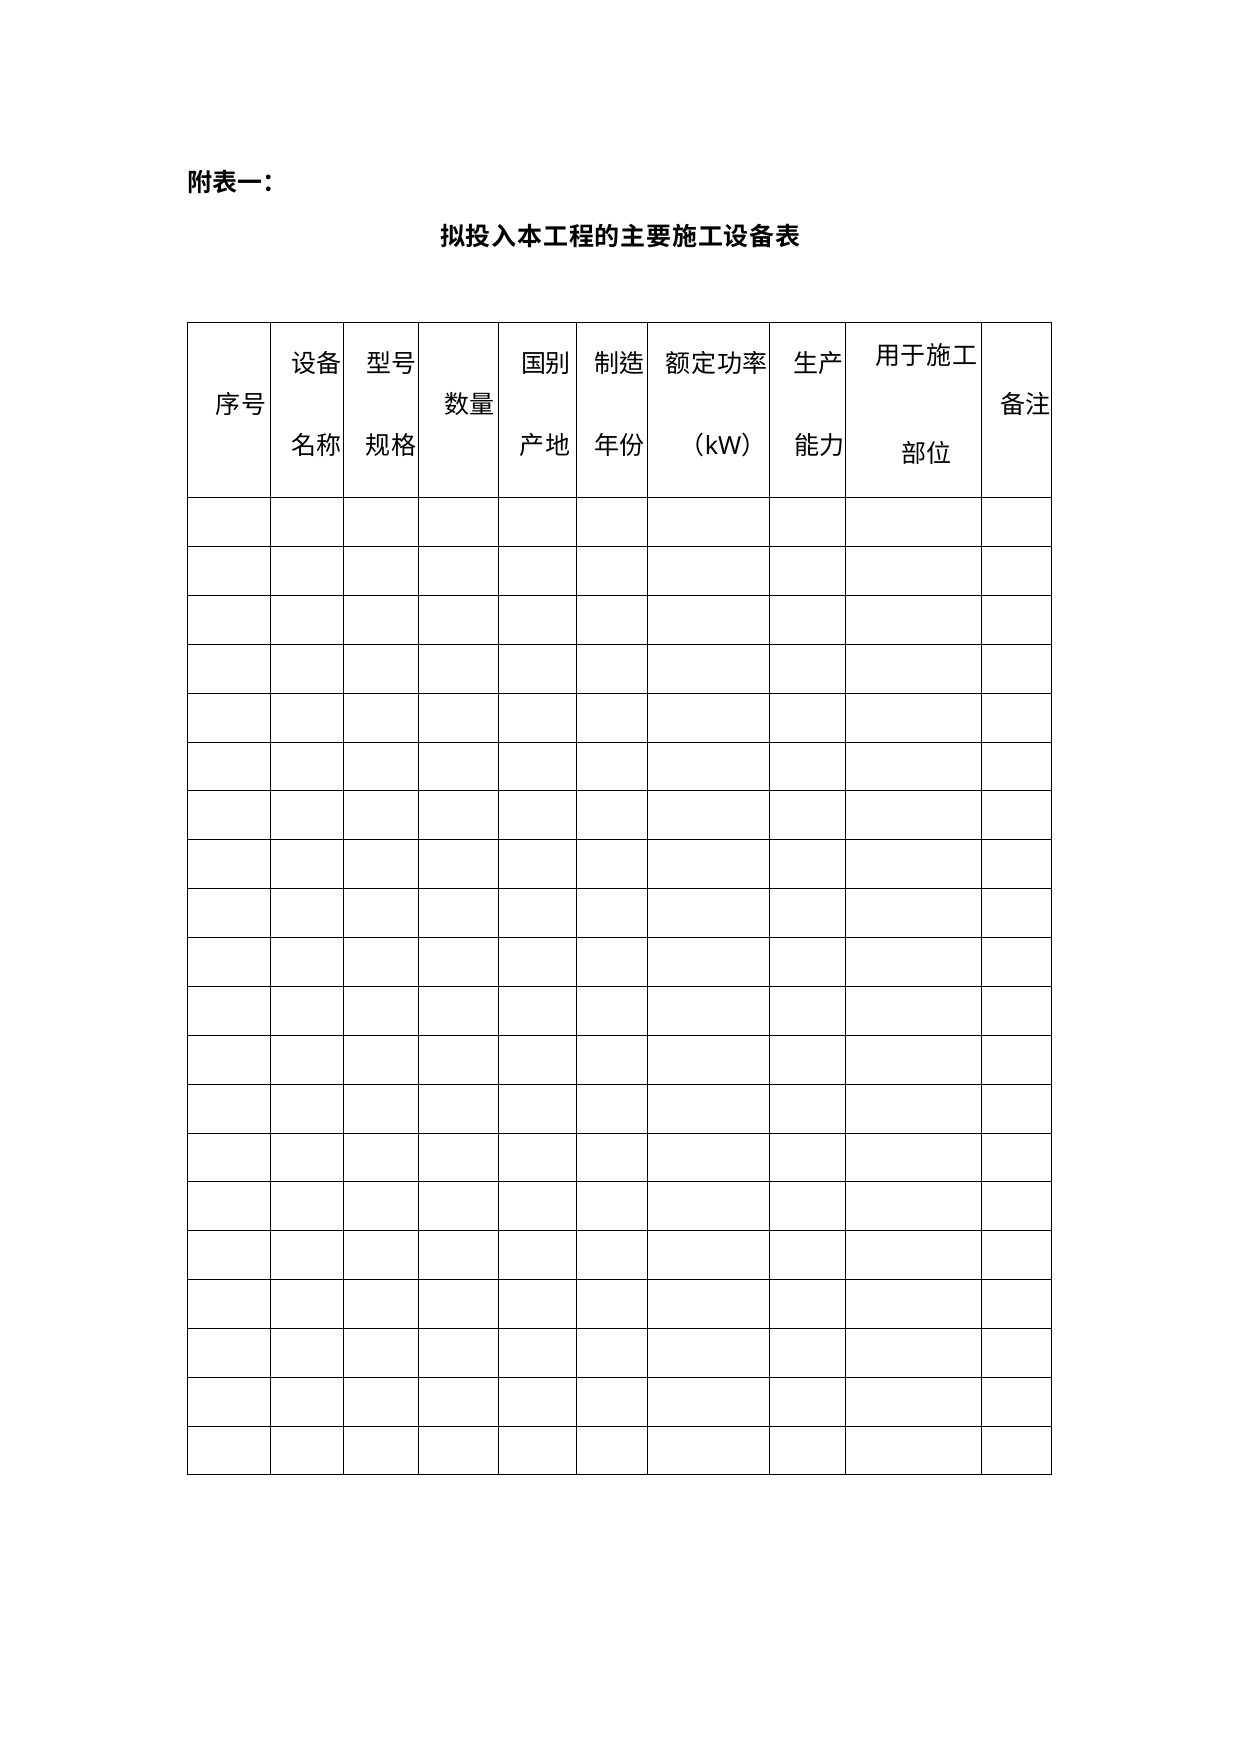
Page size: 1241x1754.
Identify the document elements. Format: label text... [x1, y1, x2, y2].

table_cell [499, 596, 576, 644]
table_cell [846, 743, 981, 790]
table_cell [982, 498, 1051, 546]
table_cell [846, 1182, 981, 1230]
table_cell [344, 743, 418, 790]
table_cell [577, 596, 647, 644]
table_cell [271, 1427, 343, 1474]
table_cell [846, 840, 981, 888]
table_cell [271, 743, 343, 790]
text 附表一： [187, 162, 1053, 198]
table_cell [419, 1085, 498, 1132]
table_cell [648, 938, 769, 986]
table_cell [982, 1329, 1051, 1377]
table_cell [577, 791, 647, 839]
table_cell [770, 694, 845, 742]
table_cell [648, 1182, 769, 1230]
table_cell [648, 694, 769, 742]
table_cell [846, 987, 981, 1035]
table_cell [770, 840, 845, 888]
table_cell [499, 938, 576, 986]
table_header 生产 能力 [770, 323, 845, 497]
table_cell [344, 1085, 418, 1132]
table_cell [648, 1134, 769, 1181]
table_cell [419, 743, 498, 790]
table_cell [499, 889, 576, 937]
table_cell [188, 1085, 270, 1132]
table_cell [499, 1085, 576, 1132]
table_cell [419, 596, 498, 644]
table_cell [982, 743, 1051, 790]
table_cell [344, 791, 418, 839]
table_cell [770, 1182, 845, 1230]
table_cell [982, 938, 1051, 986]
table_cell [419, 791, 498, 839]
table_cell [499, 1378, 576, 1426]
table_cell [846, 1231, 981, 1279]
table_cell [188, 1427, 270, 1474]
table_cell [770, 889, 845, 937]
table_cell [344, 938, 418, 986]
table_cell [188, 645, 270, 693]
table_cell [344, 1182, 418, 1230]
table_cell [648, 498, 769, 546]
table_cell [271, 1085, 343, 1132]
table_cell [271, 987, 343, 1035]
table_cell [271, 791, 343, 839]
table_cell [419, 1036, 498, 1083]
table_cell [344, 547, 418, 595]
table_cell [770, 1329, 845, 1377]
table_cell [982, 547, 1051, 595]
table_header 用于施工部位 [846, 323, 981, 497]
table_cell [577, 889, 647, 937]
table_cell [648, 987, 769, 1035]
table_cell [577, 840, 647, 888]
table_cell [846, 1427, 981, 1474]
table_cell [271, 498, 343, 546]
table_cell [188, 791, 270, 839]
table_cell [188, 1280, 270, 1328]
table_cell [344, 694, 418, 742]
table_cell [770, 645, 845, 693]
table_cell [419, 1231, 498, 1279]
table_cell [271, 1378, 343, 1426]
table_cell [846, 938, 981, 986]
table_cell [344, 645, 418, 693]
table_cell [577, 1378, 647, 1426]
table_cell [419, 694, 498, 742]
table_cell [577, 1085, 647, 1132]
table_cell [648, 1329, 769, 1377]
table_cell [499, 1134, 576, 1181]
table_cell [770, 1231, 845, 1279]
table_cell [648, 889, 769, 937]
table_cell [188, 889, 270, 937]
table_cell [648, 1427, 769, 1474]
table_cell [577, 938, 647, 986]
table_cell [344, 1280, 418, 1328]
table_cell [344, 1427, 418, 1474]
table_cell [648, 1085, 769, 1132]
table_cell [188, 498, 270, 546]
table_cell [982, 1378, 1051, 1426]
table_cell [846, 498, 981, 546]
table_cell [577, 1134, 647, 1181]
table_cell [271, 1036, 343, 1083]
table_cell [846, 1280, 981, 1328]
table_cell [982, 1134, 1051, 1181]
table_cell [982, 840, 1051, 888]
table_cell [846, 1085, 981, 1132]
table_header 制造 年份 [577, 323, 647, 497]
table_cell [499, 1036, 576, 1083]
table_header 国别 产地 [499, 323, 576, 497]
table_cell [499, 547, 576, 595]
table_cell [344, 1036, 418, 1083]
table_cell [982, 1427, 1051, 1474]
table_cell [271, 1231, 343, 1279]
table_header 设备 名称 [271, 323, 343, 497]
table_cell [648, 1280, 769, 1328]
table_cell [982, 1182, 1051, 1230]
table_cell [188, 987, 270, 1035]
table_cell [344, 1231, 418, 1279]
table_cell [648, 791, 769, 839]
table_cell [419, 1378, 498, 1426]
table_cell [577, 498, 647, 546]
table_cell [499, 694, 576, 742]
table_cell [982, 889, 1051, 937]
table_cell [499, 743, 576, 790]
table_cell [770, 1280, 845, 1328]
table_cell [188, 743, 270, 790]
table_cell [648, 1378, 769, 1426]
table_cell [648, 1231, 769, 1279]
table_cell [344, 596, 418, 644]
text 拟投入本工程的主要施工设备表 [187, 216, 1053, 253]
table_cell [648, 840, 769, 888]
table_cell [344, 498, 418, 546]
table_cell [648, 743, 769, 790]
table_cell [577, 1231, 647, 1279]
table_cell [419, 1329, 498, 1377]
table_cell [846, 547, 981, 595]
table_header 序号 [188, 323, 270, 497]
table_cell [499, 791, 576, 839]
table_cell [982, 1231, 1051, 1279]
table_cell [770, 1036, 845, 1083]
table_cell [344, 987, 418, 1035]
table_cell [577, 987, 647, 1035]
table_cell [982, 987, 1051, 1035]
table_cell [770, 1427, 845, 1474]
table_cell [499, 645, 576, 693]
table_cell [188, 596, 270, 644]
table_cell [271, 889, 343, 937]
table_cell [499, 1329, 576, 1377]
table_cell [982, 1085, 1051, 1132]
table_cell [648, 1036, 769, 1083]
table_cell [770, 938, 845, 986]
table_cell [419, 938, 498, 986]
table_cell [577, 547, 647, 595]
table_cell [770, 1134, 845, 1181]
table_cell [577, 1329, 647, 1377]
table_cell [419, 1182, 498, 1230]
table_cell [419, 498, 498, 546]
table_cell [499, 1231, 576, 1279]
table_cell [271, 1134, 343, 1181]
table_cell [577, 743, 647, 790]
table_cell [770, 498, 845, 546]
table_cell [188, 1182, 270, 1230]
table_header 额定功率 （kW） [648, 323, 769, 497]
table_cell [577, 1036, 647, 1083]
table_cell [982, 645, 1051, 693]
table_cell [770, 987, 845, 1035]
table_cell [188, 938, 270, 986]
table_cell [577, 1182, 647, 1230]
table_cell [188, 694, 270, 742]
table_header 数量 [419, 323, 498, 497]
table_cell [846, 1329, 981, 1377]
table_cell [577, 694, 647, 742]
table_cell [577, 645, 647, 693]
table_cell [188, 1378, 270, 1426]
table_cell [648, 547, 769, 595]
table_cell [499, 1427, 576, 1474]
table_cell [982, 791, 1051, 839]
table_cell [419, 889, 498, 937]
table_cell [577, 1427, 647, 1474]
table_cell [846, 1036, 981, 1083]
table_cell [271, 596, 343, 644]
table_cell [271, 1182, 343, 1230]
table_cell [982, 694, 1051, 742]
table_cell [344, 1329, 418, 1377]
table_cell [846, 1378, 981, 1426]
table_cell [770, 596, 845, 644]
table_cell [419, 840, 498, 888]
table_cell [419, 547, 498, 595]
table_cell [344, 1378, 418, 1426]
table_cell [648, 596, 769, 644]
table_cell [419, 1280, 498, 1328]
table_cell [271, 645, 343, 693]
table_cell [846, 694, 981, 742]
table_cell [770, 743, 845, 790]
table_cell [846, 1134, 981, 1181]
table_cell [419, 1427, 498, 1474]
table_cell [770, 791, 845, 839]
table_cell [499, 987, 576, 1035]
table_cell [188, 1329, 270, 1377]
table_cell [271, 547, 343, 595]
table_cell [188, 547, 270, 595]
table_cell [846, 645, 981, 693]
table_cell [499, 498, 576, 546]
table_cell [770, 1085, 845, 1132]
table_cell [846, 791, 981, 839]
table_cell [344, 1134, 418, 1181]
table_cell [499, 1182, 576, 1230]
table_cell [982, 1280, 1051, 1328]
table_cell [982, 1036, 1051, 1083]
table_header 型号 规格 [344, 323, 418, 497]
table_cell [271, 1329, 343, 1377]
table_header 备注 [982, 323, 1051, 497]
table_cell [188, 1036, 270, 1083]
table_cell [499, 1280, 576, 1328]
table_cell [419, 645, 498, 693]
table_cell [271, 840, 343, 888]
table_cell [770, 1378, 845, 1426]
table_cell [271, 938, 343, 986]
table_cell [188, 1231, 270, 1279]
table_cell [344, 889, 418, 937]
table_cell [982, 596, 1051, 644]
table_cell [770, 547, 845, 595]
table_cell [499, 840, 576, 888]
table_cell [846, 596, 981, 644]
table_cell [344, 840, 418, 888]
table_cell [271, 694, 343, 742]
table_cell [419, 1134, 498, 1181]
table_cell [846, 889, 981, 937]
table_cell [577, 1280, 647, 1328]
table_cell [188, 840, 270, 888]
table_cell [419, 987, 498, 1035]
table_cell [271, 1280, 343, 1328]
table_cell [188, 1134, 270, 1181]
table_cell [648, 645, 769, 693]
